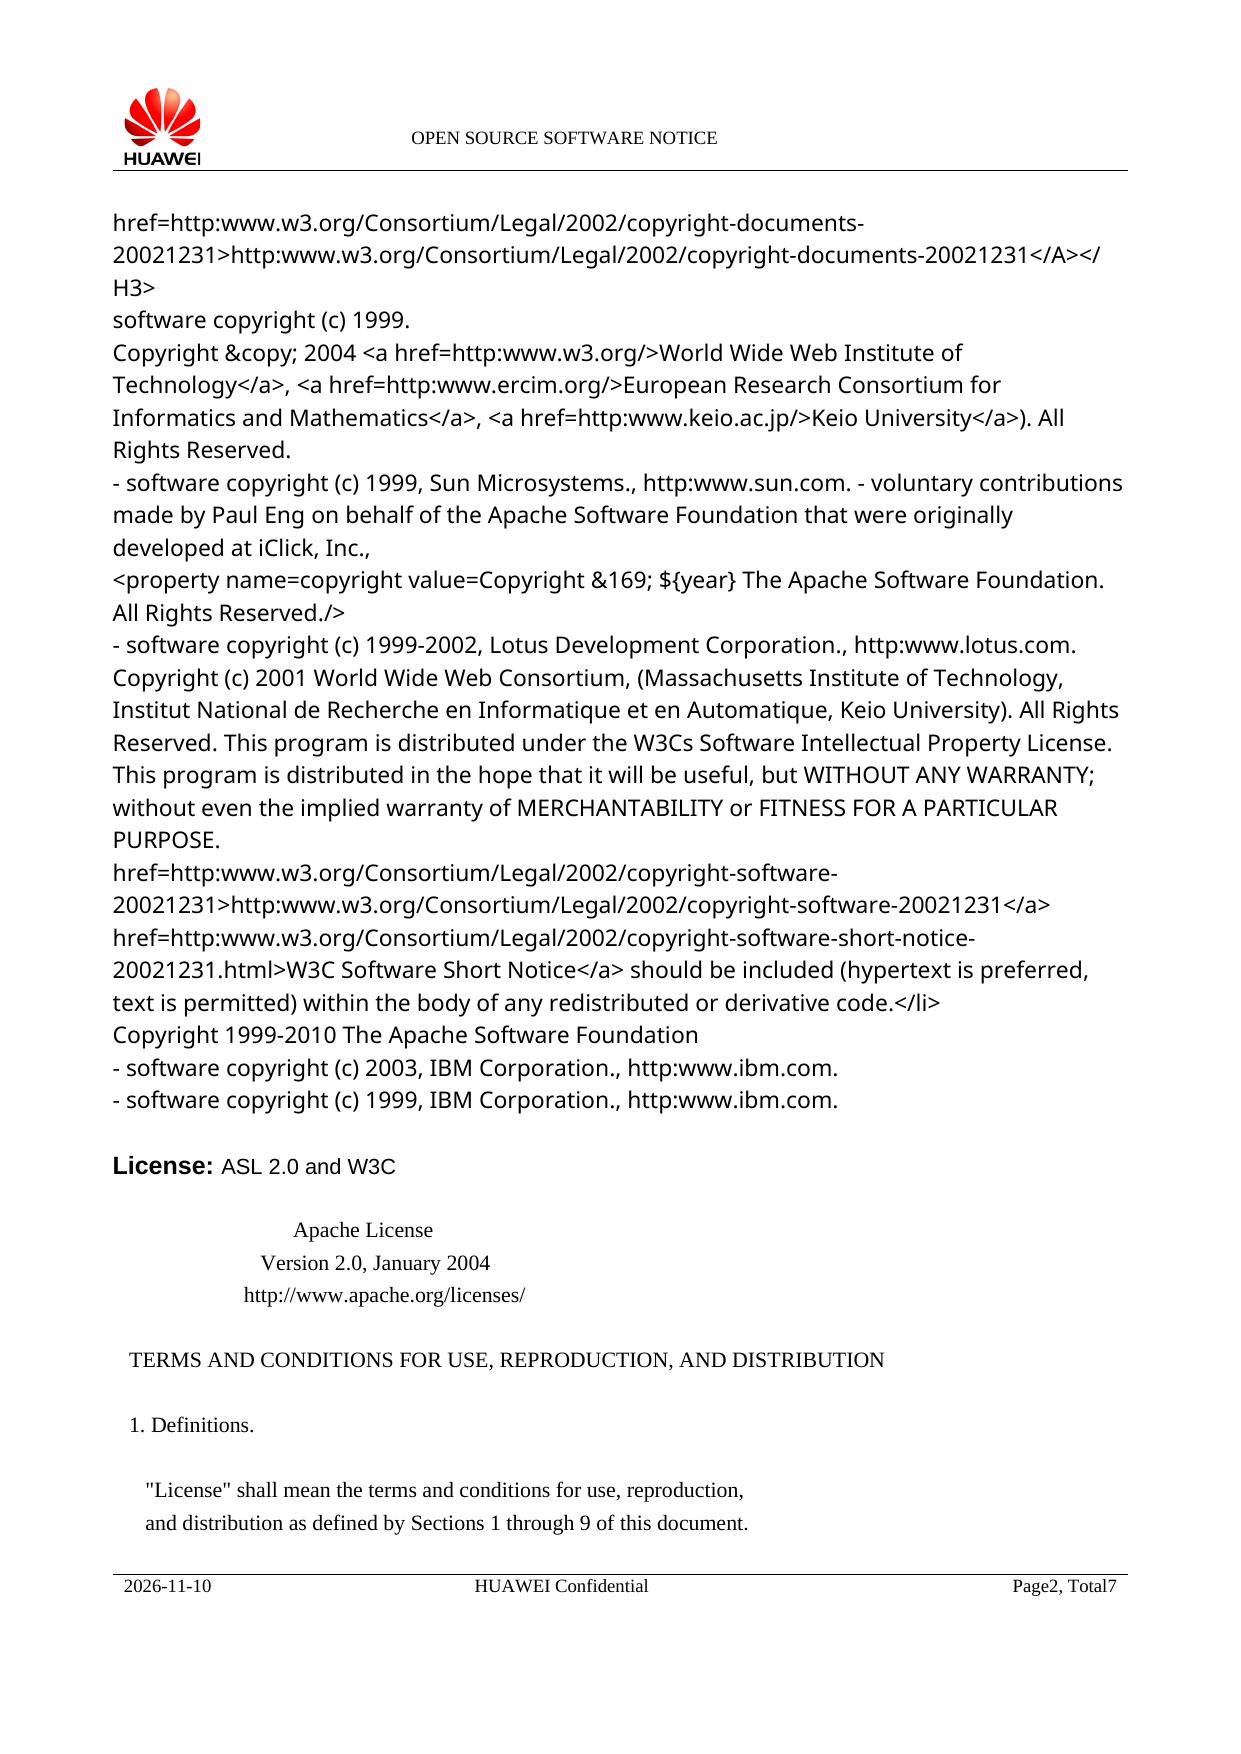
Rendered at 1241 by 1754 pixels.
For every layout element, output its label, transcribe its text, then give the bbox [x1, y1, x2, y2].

picture [124, 88, 201, 165]
text License: ASL 2.0 and W3C [112, 1149, 1128, 1181]
